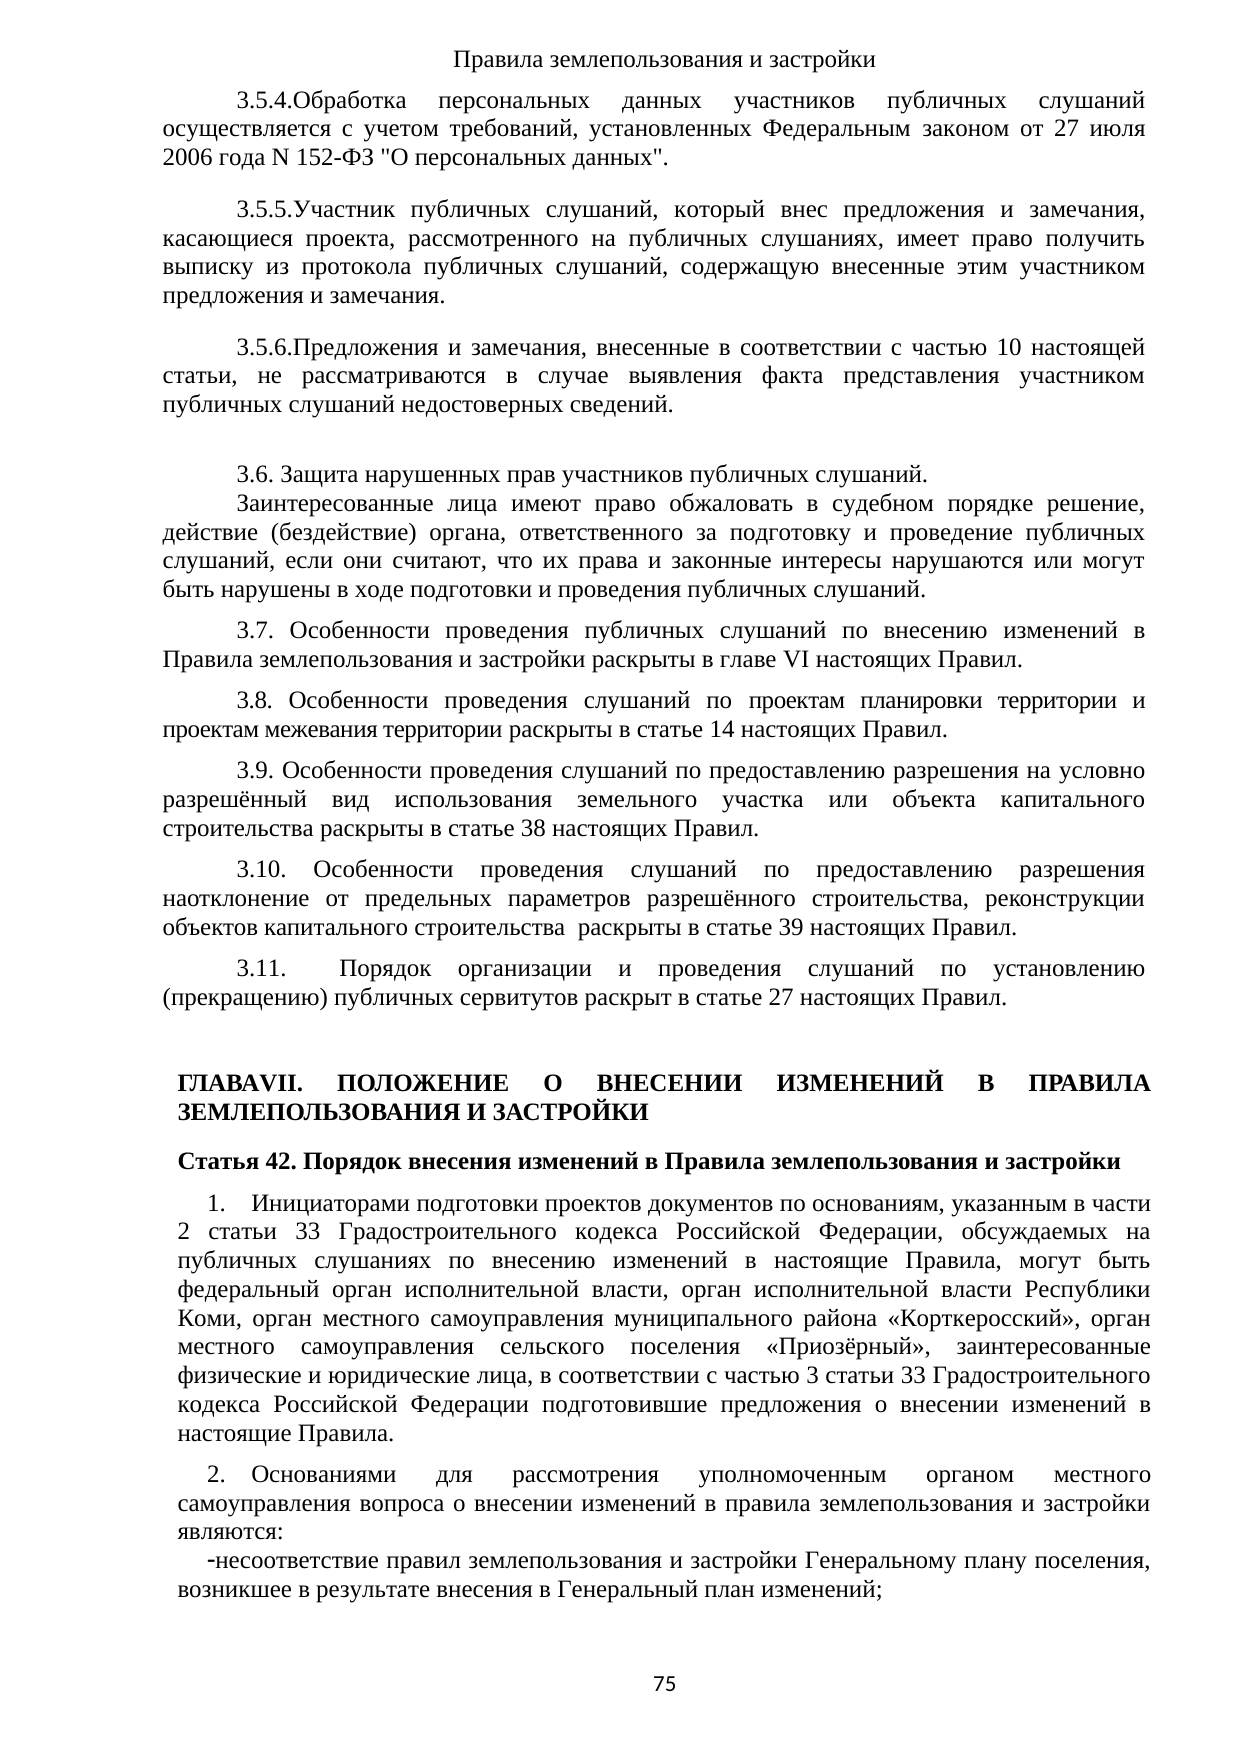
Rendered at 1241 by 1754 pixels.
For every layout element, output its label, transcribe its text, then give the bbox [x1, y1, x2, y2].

text 3.8. Особенности проведения слушаний по проектам планировки территории и проектам межевания территории раскрыты в статье 14 настоящих Правил. [162, 686, 1146, 743]
list Инициаторами подготовки проектов документов по основаниям, указанным в части 2 статьи 33 Градостроительного кодекса Российской Федерации, обсуждаемых на публичных слушаниях по внесению изменений в настоящие Правила, могут быть федеральный орган исполнительной власти, орган исполнительной власти Республики Коми, орган местного самоуправления муниципального района «Корткеросский», орган местного самоуправления сельского поселения «Приозёрный», заинтересованные физические и юридические лица, в соответствии с частью 3 статьи 33 Градостроительного кодекса Российской Федерации подготовившие предложения о внесении изменений в настоящие Правила. [177, 1188, 1152, 1446]
text 3.6. Защита нарушенных прав участников публичных слушаний. [162, 459, 1146, 488]
list Основаниями для рассмотрения уполномоченным органом местного самоуправления вопроса о внесении изменений в правила землепользования и застройки являются: [177, 1459, 1152, 1545]
text Заинтересованные лица имеют право обжаловать в судебном порядке решение, действие (бездействие) органа, ответственного за подготовку и проведение публичных слушаний, если они считают, что их права и законные интересы нарушаются или могут быть нарушены в ходе подготовки и проведения публичных слушаний. [162, 488, 1146, 603]
text 3.5.5.Участник публичных слушаний, который внес предложения и замечания, касающиеся проекта, рассмотренного на публичных слушаниях, имеет право получить выписку из протокола публичных слушаний, содержащую внесенные этим участником предложения и замечания. [162, 194, 1146, 309]
text 3.11. Порядок организации и проведения слушаний по установлению (прекращению) публичных сервитутов раскрыт в статье 27 настоящих Правил. [162, 953, 1146, 1011]
text 3.5.4.Обработка персональных данных участников публичных слушаний осуществляется с учетом требований, установленных Федеральным законом от 27 июля 2006 года N 152-ФЗ "О персональных данных". [162, 85, 1146, 171]
text 3.9. Особенности проведения слушаний по предоставлению разрешения на условно разрешённый вид использования земельного участка или объекта капитального строительства раскрыты в статье 38 настоящих Правил. [162, 756, 1146, 842]
list несоответствие правил землепользования и застройки Генеральному плану поселения, возникшее в результате внесения в Генеральный план изменений; [177, 1545, 1152, 1603]
text 3.5.6.Предложения и замечания, внесенные в соответствии с частью 10 настоящей статьи, не рассматриваются в случае выявления факта представления участником публичных слушаний недостоверных сведений. [162, 332, 1146, 418]
subtitle Статья 42. Порядок внесения изменений в Правила землепользования и застройки [177, 1146, 1152, 1175]
text ГЛАВАVII. ПОЛОЖЕНИЕ О ВНЕСЕНИИ ИЗМЕНЕНИЙ В ПРАВИЛА ЗЕМЛЕПОЛЬЗОВАНИЯ И ЗАСТРОЙКИ [177, 1068, 1152, 1126]
text 3.7. Особенности проведения публичных слушаний по внесению изменений в Правила землепользования и застройки раскрыты в главе VI настоящих Правил. [162, 616, 1146, 673]
text 3.10. Особенности проведения слушаний по предоставлению разрешения наотклонение от предельных параметров разрешённого строительства, реконструкции объектов капитального строительства раскрыты в статье 39 настоящих Правил. [162, 854, 1146, 941]
